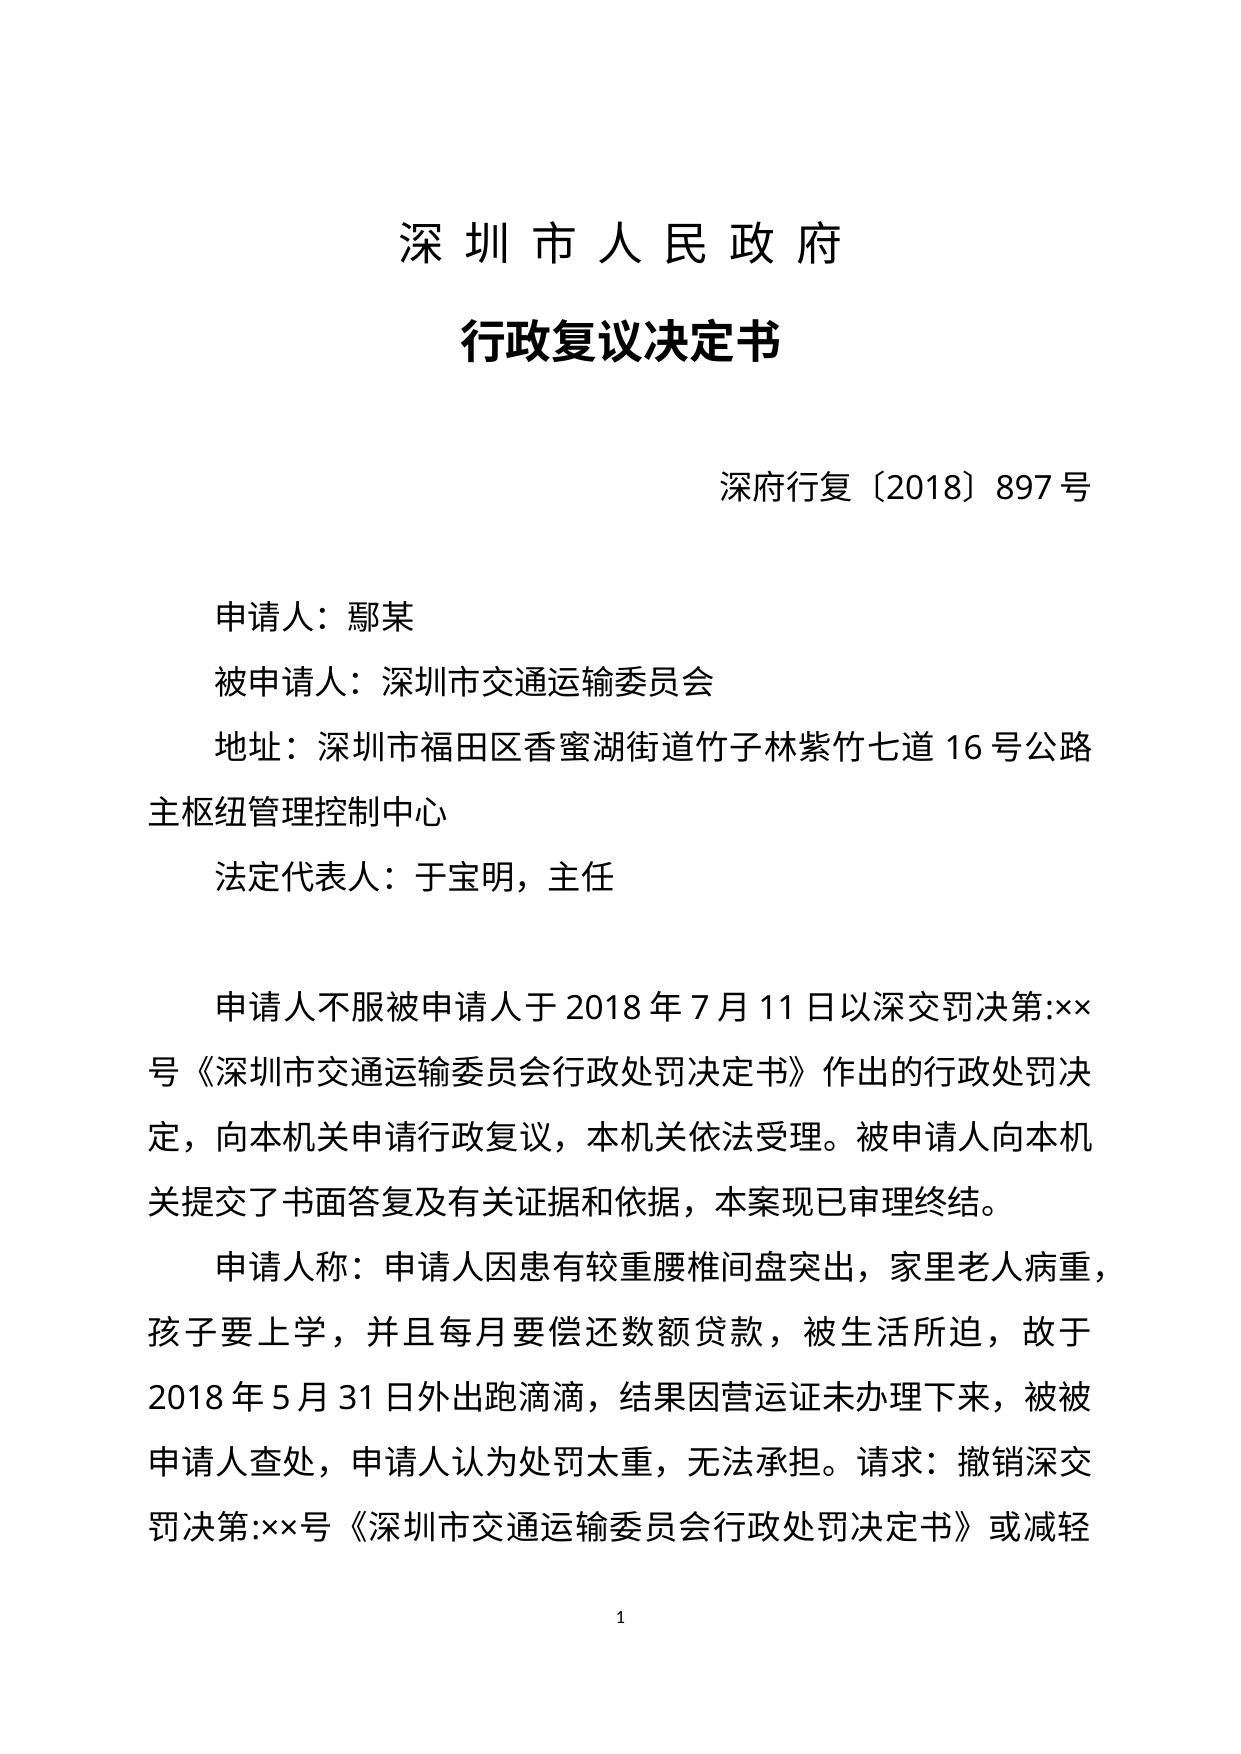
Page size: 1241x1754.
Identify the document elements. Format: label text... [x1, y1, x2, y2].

text 地址：深圳市福田区香蜜湖街道竹子林紫竹七道16号公路主枢纽管理控制中心 [148, 712, 1092, 842]
text 法定代表人：于宝明，主任 [148, 842, 1092, 907]
text 申请人：鄢某 [148, 582, 1092, 647]
text 申请人不服被申请人于2018年7月11日以深交罚决第:××号《深圳市交通运输委员会行政处罚决定书》作出的行政处罚决定，向本机关申请行政复议，本机关依法受理。被申请人向本机关提交了书面答复及有关证据和依据，本案现已审理终结。 [148, 972, 1092, 1232]
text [148, 1232, 1092, 1557]
text 深 圳 市 人 民 政 府 [148, 192, 1092, 290]
text 被申请人：深圳市交通运输委员会 [148, 647, 1092, 712]
text 行政复议决定书 [148, 290, 1092, 387]
text 深府行复〔2018〕897号 [148, 452, 1092, 517]
